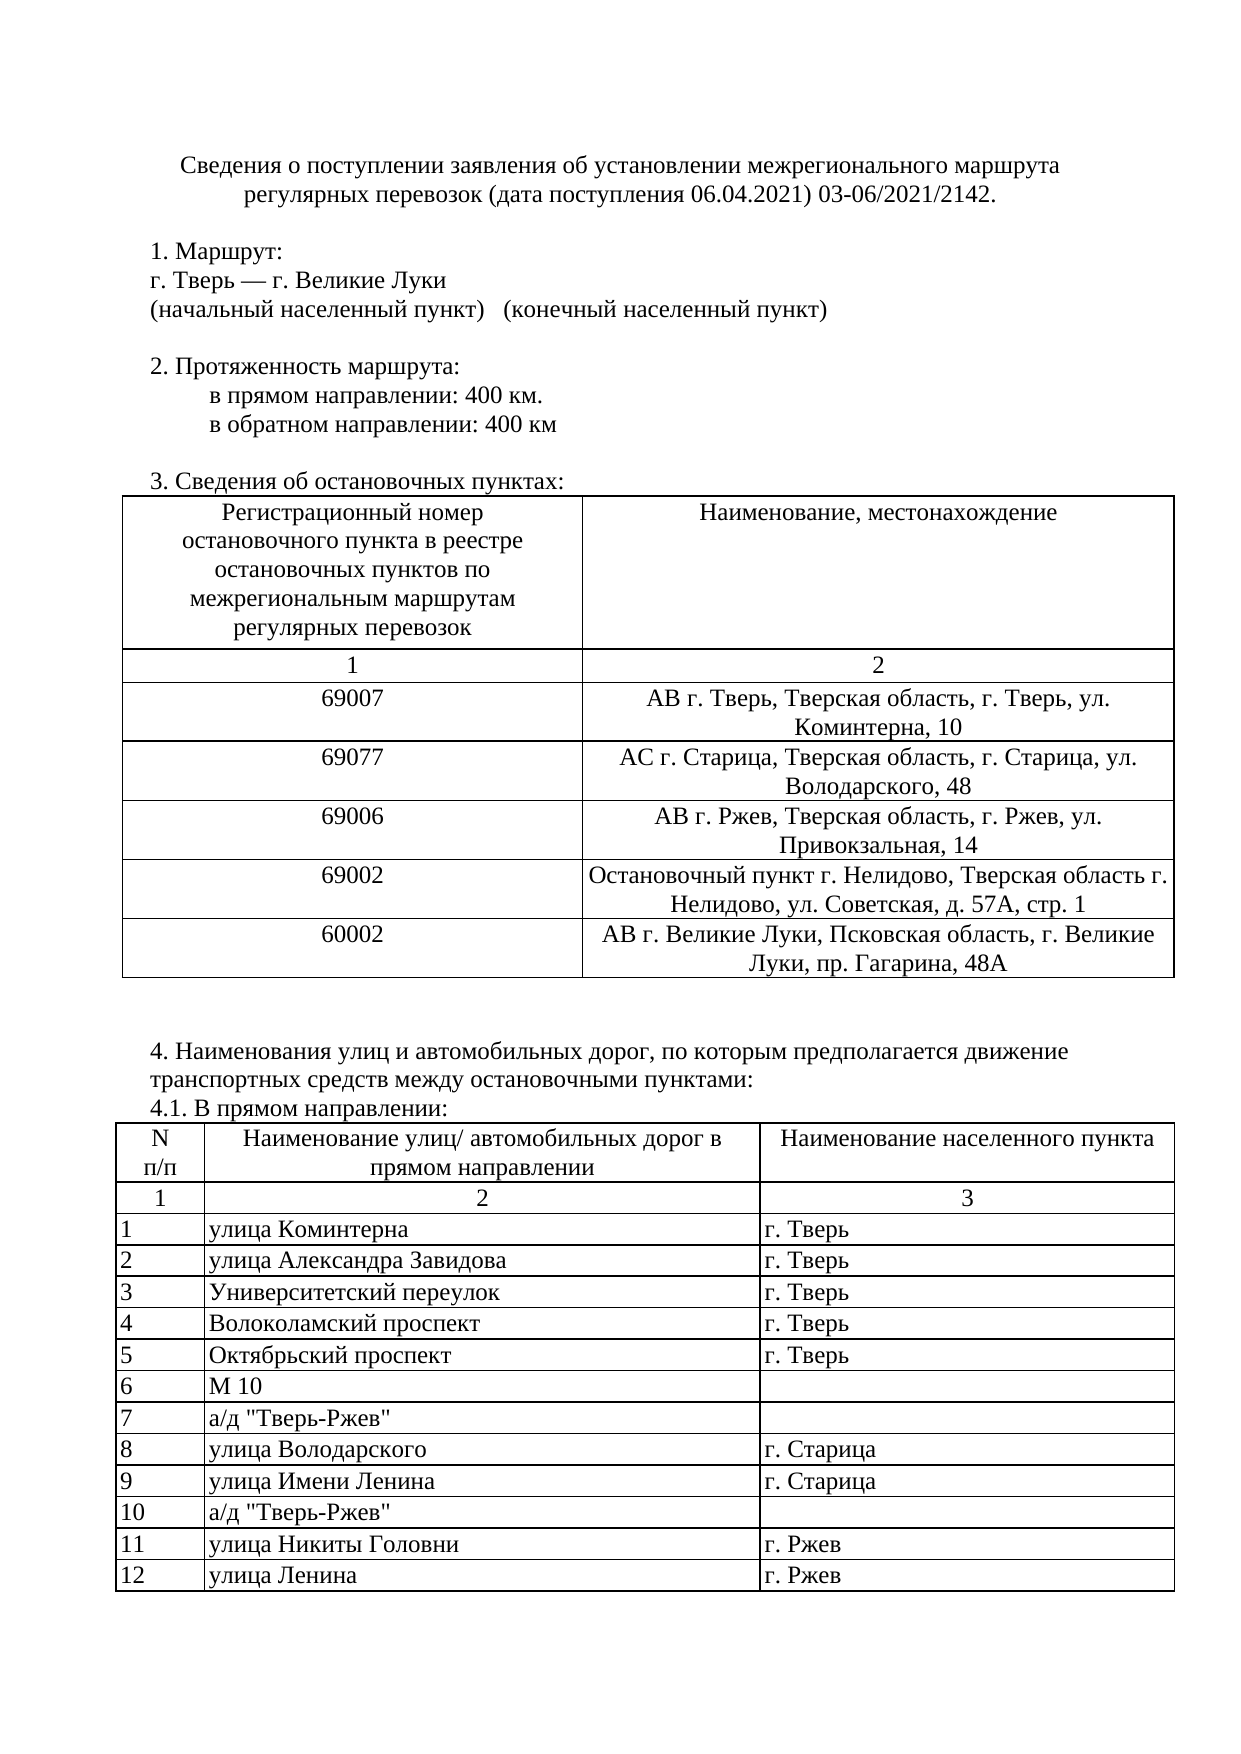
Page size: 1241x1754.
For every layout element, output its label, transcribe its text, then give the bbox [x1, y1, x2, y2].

table_cell г. Ржев [761, 1560, 1174, 1590]
table_header Регистрационный номер остановочного пункта в реестре остановочных пунктов по межрегиональным маршрутам регулярных перевозок [123, 497, 582, 648]
table_cell г. Тверь [761, 1214, 1174, 1244]
table_header Наименование населенного пункта [761, 1124, 1174, 1181]
table_header Наименование улиц/ автомобильных дорог в прямом направлении [205, 1124, 759, 1181]
table_cell 1 [123, 650, 582, 681]
table_cell 2 [583, 650, 1173, 681]
table_cell а/д "Тверь-Ржев" [205, 1403, 759, 1433]
table_cell 69007 [123, 683, 582, 740]
table_cell 7 [117, 1403, 204, 1433]
table_header N п/п [117, 1124, 204, 1181]
table_cell 69006 [123, 801, 582, 858]
table_cell 4 [117, 1308, 204, 1338]
table_cell 1 [117, 1214, 204, 1244]
table_cell 10 [117, 1497, 204, 1527]
text 4. Наименования улиц и автомобильных дорог, по которым предполагается движение транспортных средств между остановочными пунктами: [150, 1036, 1090, 1093]
table_cell 60002 [123, 919, 582, 977]
table_cell 12 [117, 1560, 204, 1590]
table_cell 9 [117, 1466, 204, 1496]
table_cell улица Имени Ленина [205, 1466, 759, 1496]
text Сведения о поступлении заявления об установлении межрегионального маршрута регулярных перевозок (дата поступления 06.04.2021) 03-06/2021/2142. [150, 150, 1090, 207]
table_cell г. Тверь [761, 1340, 1174, 1370]
table_cell Остановочный пункт г. Нелидово, Тверская область г. Нелидово, ул. Советская, д. 57А, стр. 1 [583, 860, 1173, 918]
table_cell 2 [117, 1246, 204, 1275]
text 1. Маршрут: [150, 236, 1090, 265]
table_cell 3 [117, 1277, 204, 1307]
text 4.1. В прямом направлении: [150, 1093, 1090, 1122]
table_header Наименование, местонахождение [583, 497, 1173, 648]
table_cell 11 [117, 1529, 204, 1558]
table_cell АВ г. Ржев, Тверская область, г. Ржев, ул. Привокзальная, 14 [583, 801, 1173, 858]
table_cell улица Коминтерна [205, 1214, 759, 1244]
table_cell 2 [205, 1183, 759, 1212]
table_cell АВ г. Тверь, Тверская область, г. Тверь, ул. Коминтерна, 10 [583, 683, 1173, 740]
text г. Тверь — г. Великие Луки [150, 265, 1090, 294]
table_cell 1 [117, 1183, 204, 1212]
text 3. Сведения об остановочных пунктах: [150, 466, 1090, 495]
text в обратном направлении: 400 км [150, 409, 1090, 437]
table_cell [761, 1371, 1174, 1401]
table_cell г. Тверь [761, 1308, 1174, 1338]
table_cell г. Ржев [761, 1529, 1174, 1558]
table_cell г. Тверь [761, 1246, 1174, 1275]
table_cell АС г. Старица, Тверская область, г. Старица, ул. Володарского, 48 [583, 742, 1173, 799]
text (начальный населенный пункт) (конечный населенный пункт) [150, 294, 1090, 322]
text в прямом направлении: 400 км. [150, 380, 1090, 409]
table_cell 5 [117, 1340, 204, 1370]
table_cell г. Тверь [761, 1277, 1174, 1307]
table_cell 6 [117, 1371, 204, 1401]
table_cell [761, 1403, 1174, 1433]
table_cell улица Ленина [205, 1560, 759, 1590]
table_cell 8 [117, 1434, 204, 1464]
text 2. Протяженность маршрута: [150, 351, 1090, 380]
table_cell Волоколамский проспект [205, 1308, 759, 1338]
table_cell Октябрьский проспект [205, 1340, 759, 1370]
table_cell [761, 1497, 1174, 1527]
table_cell М 10 [205, 1371, 759, 1401]
table_cell 69002 [123, 860, 582, 918]
table_cell 3 [761, 1183, 1174, 1212]
table_cell 69077 [123, 742, 582, 799]
table_cell улица Александра Завидова [205, 1246, 759, 1275]
table_cell Университетский переулок [205, 1277, 759, 1307]
table_cell АВ г. Великие Луки, Псковская область, г. Великие Луки, пр. Гагарина, 48А [583, 919, 1173, 977]
table_cell г. Старица [761, 1434, 1174, 1464]
table_cell а/д "Тверь-Ржев" [205, 1497, 759, 1527]
table_cell улица Володарского [205, 1434, 759, 1464]
table_cell г. Старица [761, 1466, 1174, 1496]
table_cell улица Никиты Головни [205, 1529, 759, 1558]
